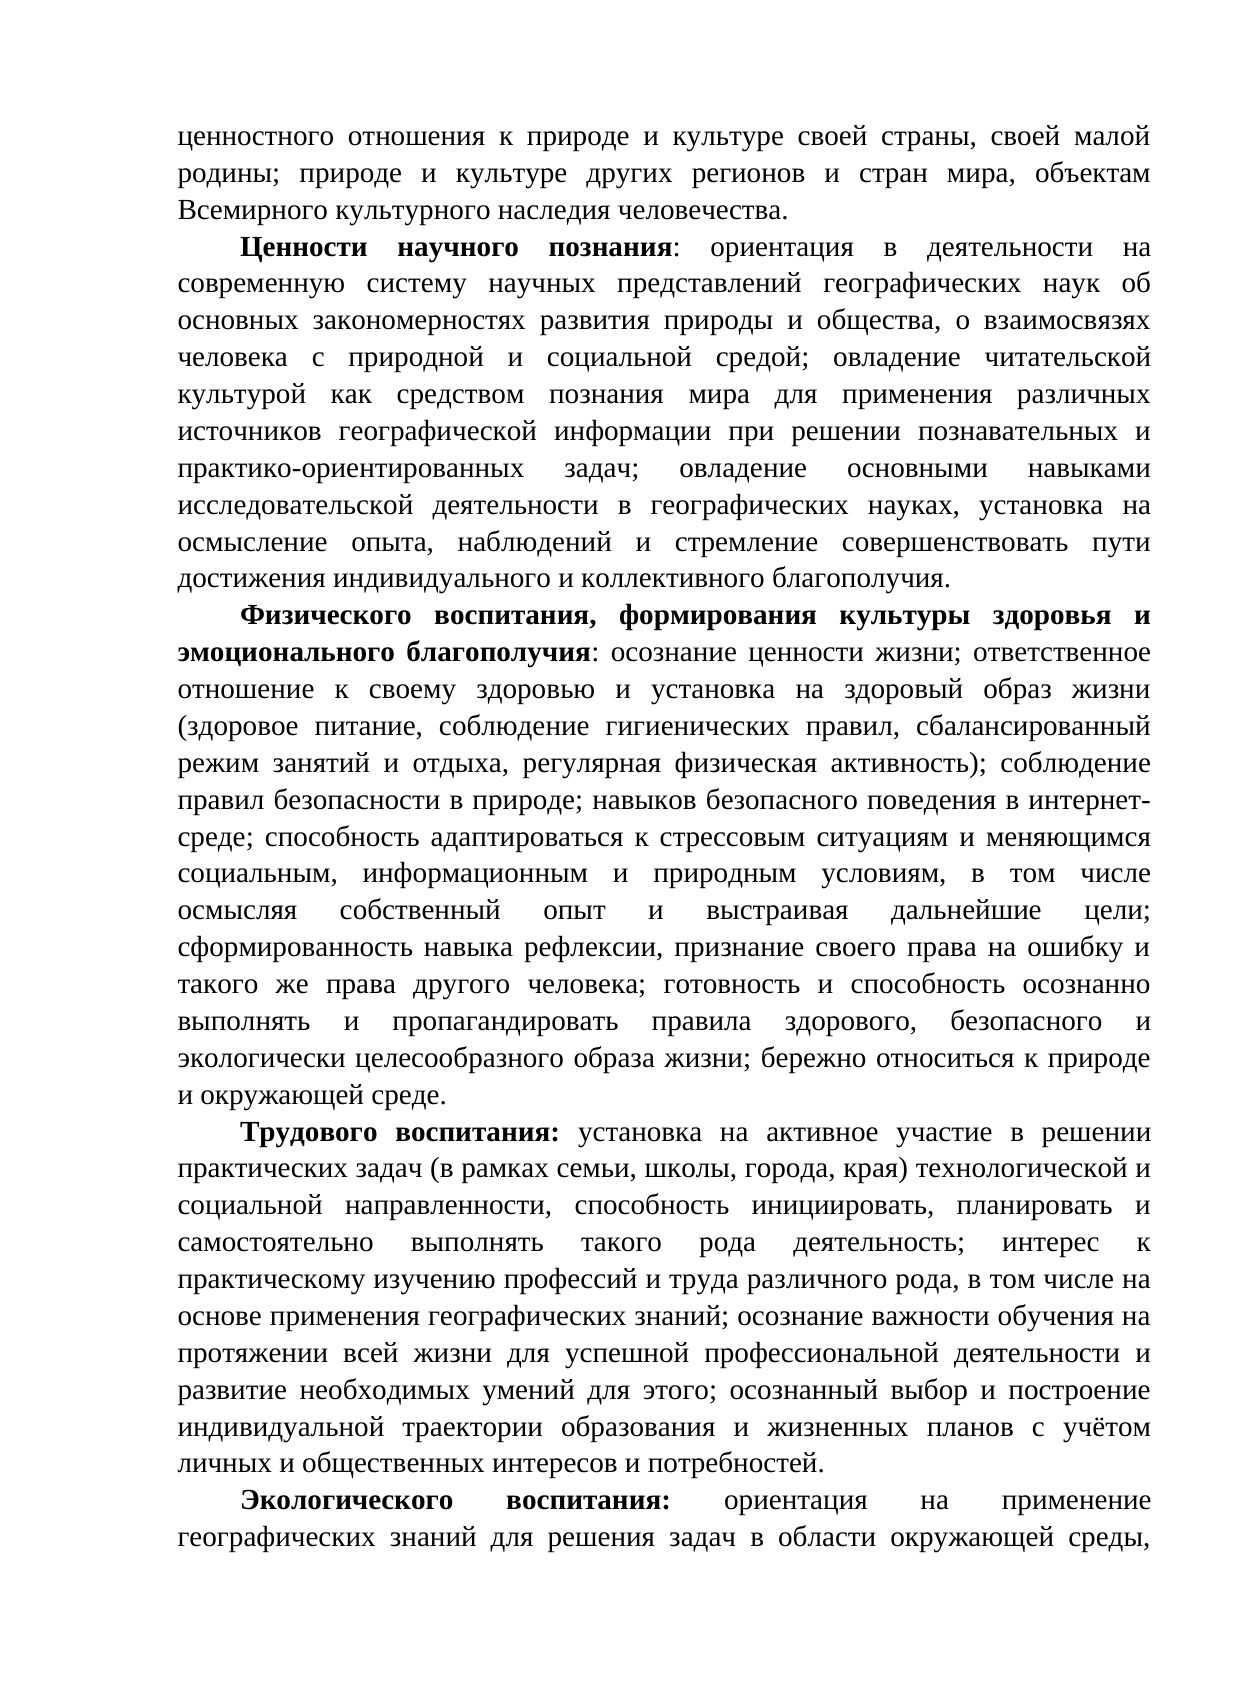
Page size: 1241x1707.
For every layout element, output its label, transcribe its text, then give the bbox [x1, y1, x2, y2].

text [177, 1482, 1152, 1553]
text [177, 118, 1152, 225]
text Физического воспитания, формирования культуры здоровья и эмоционального благополучия: осознание ценности жизни; ответственное отношение к своему здоровью и установка на здоровый образ жизни (здоровое питание, соблюдение гигиенических правил, сбалансированный режим занятий и отдыха, регулярная физическая активность); соблюдение правил безопасности в природе; навыков безопасного поведения в интернет-среде; способность адаптироваться к стрессовым ситуациям и меняющимся социальным, информационным и природным условиям, в том числе осмысляя собственный опыт и выстраивая дальнейшие цели; сформированность навыка рефлексии, признание своего права на ошибку и такого же права другого человека; готовность и способность осознанно выполнять и пропагандировать правила здорового, безопасного и экологически целесообразного образа жизни; бережно относиться к природе и окружающей среде. [177, 597, 1152, 1110]
text Трудового воспитания: установка на активное участие в решении практических задач (в рамках семьи, школы, города, края) технологической и социальной направленности, способность инициировать, планировать и самостоятельно выполнять такого рода деятельность; интерес к практическому изучению профессий и труда различного рода, в том числе на основе применения географических знаний; осознание важности обучения на протяжении всей жизни для успешной профессиональной деятельности и развитие необходимых умений для этого; осознанный выбор и построение индивидуальной траектории образования и жизненных планов с учётом личных и общественных интересов и потребностей. [177, 1114, 1152, 1479]
text Ценности научного познания: ориентация в деятельности на современную систему научных представлений географических наук об основных закономерностях развития природы и общества, о взаимосвязях человека с природной и социальной средой; овладение читательской культурой как средством познания мира для применения различных источников географической информации при решении познавательных и практико-ориентированных задач; овладение основными навыками исследовательской деятельности в географических науках, установка на осмысление опыта, наблюдений и стремление совершенствовать пути достижения индивидуального и коллективного благополучия. [177, 229, 1152, 594]
